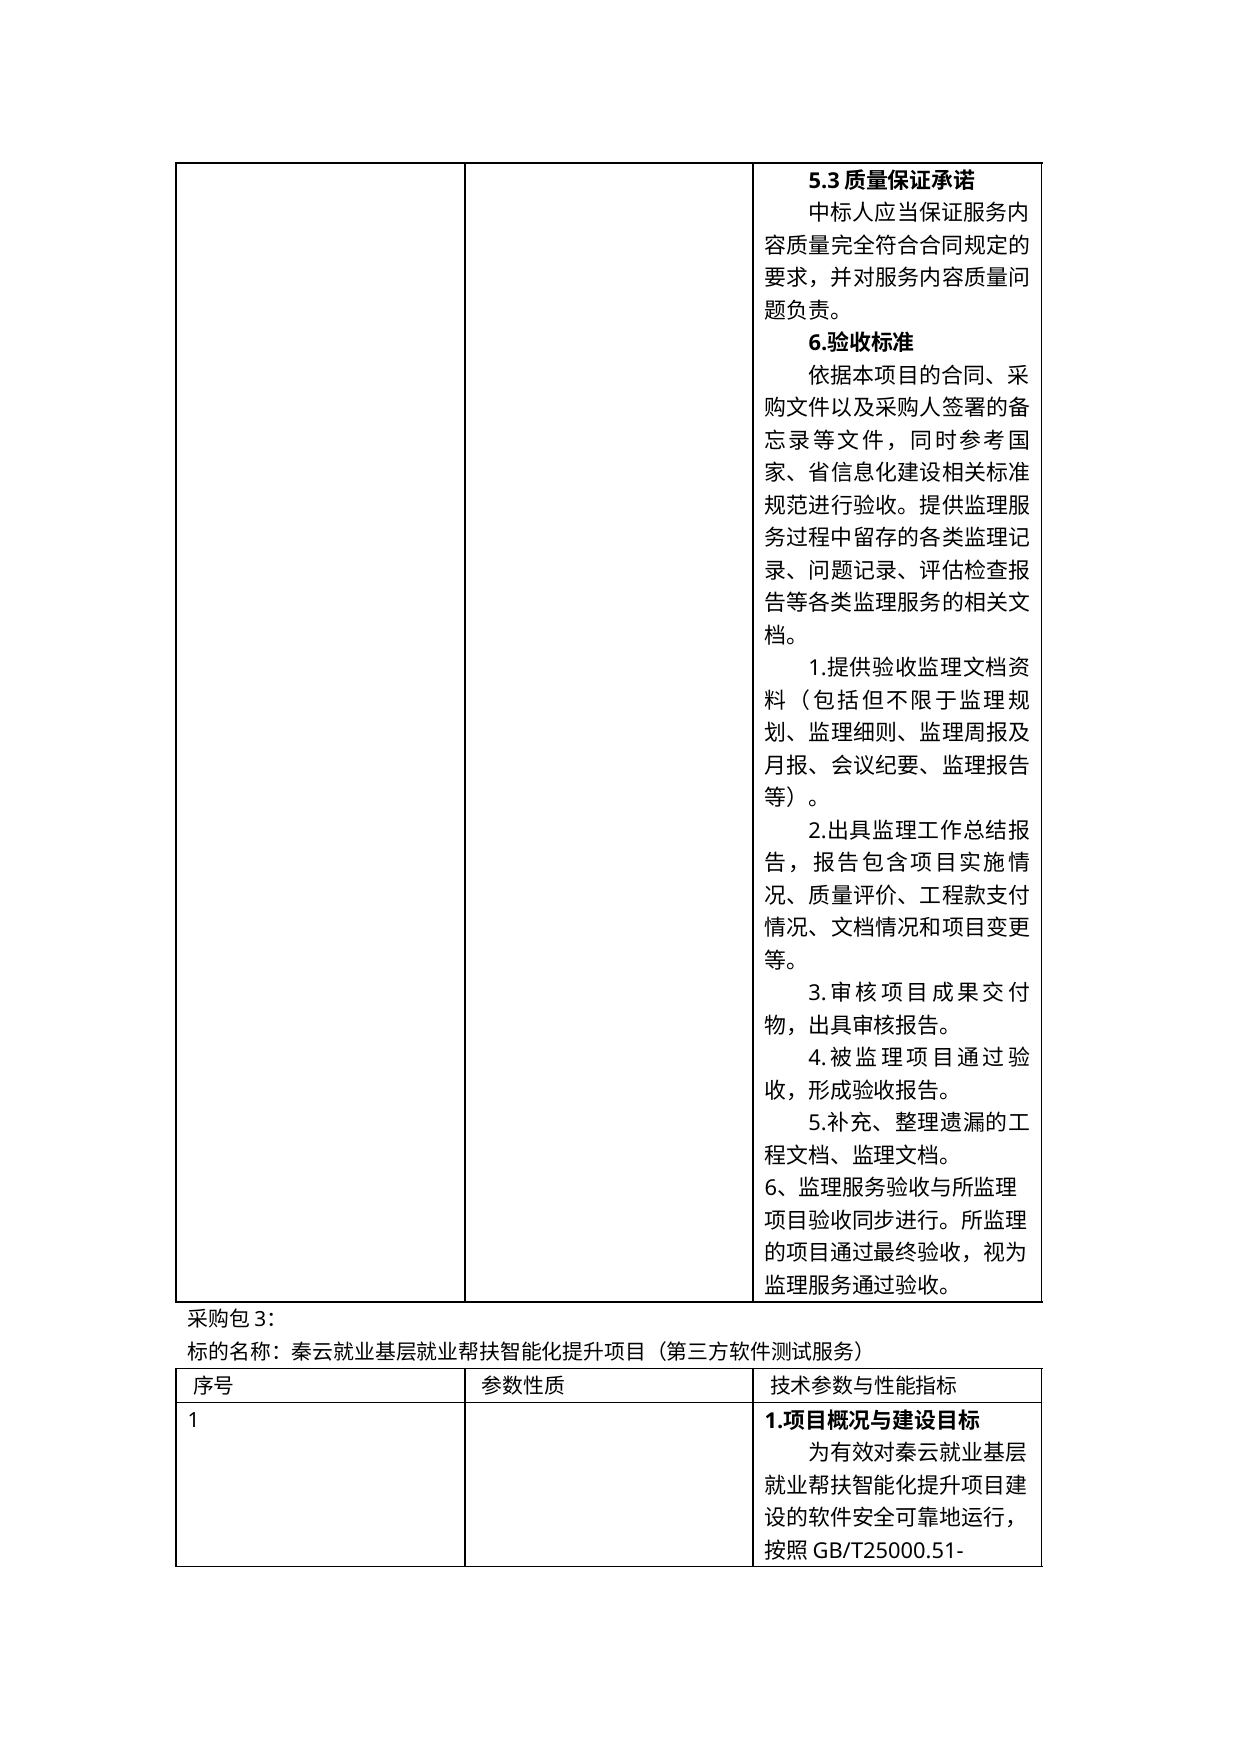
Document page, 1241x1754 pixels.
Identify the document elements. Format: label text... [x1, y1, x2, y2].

table_cell 1 [177, 1403, 464, 1566]
table_header 参数性质 [466, 1369, 752, 1402]
text 采购包3： [187, 1303, 1053, 1335]
table_header 技术参数与性能指标 [754, 1369, 1041, 1402]
table_header 序号 [177, 1369, 464, 1402]
table_cell 1 [177, 164, 464, 1301]
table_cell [754, 164, 1041, 1301]
table_cell [466, 164, 752, 1301]
text 标的名称：秦云就业基层就业帮扶智能化提升项目（第三方软件测试服务） [187, 1335, 1053, 1368]
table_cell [754, 1403, 1041, 1566]
table_cell [466, 1403, 752, 1566]
